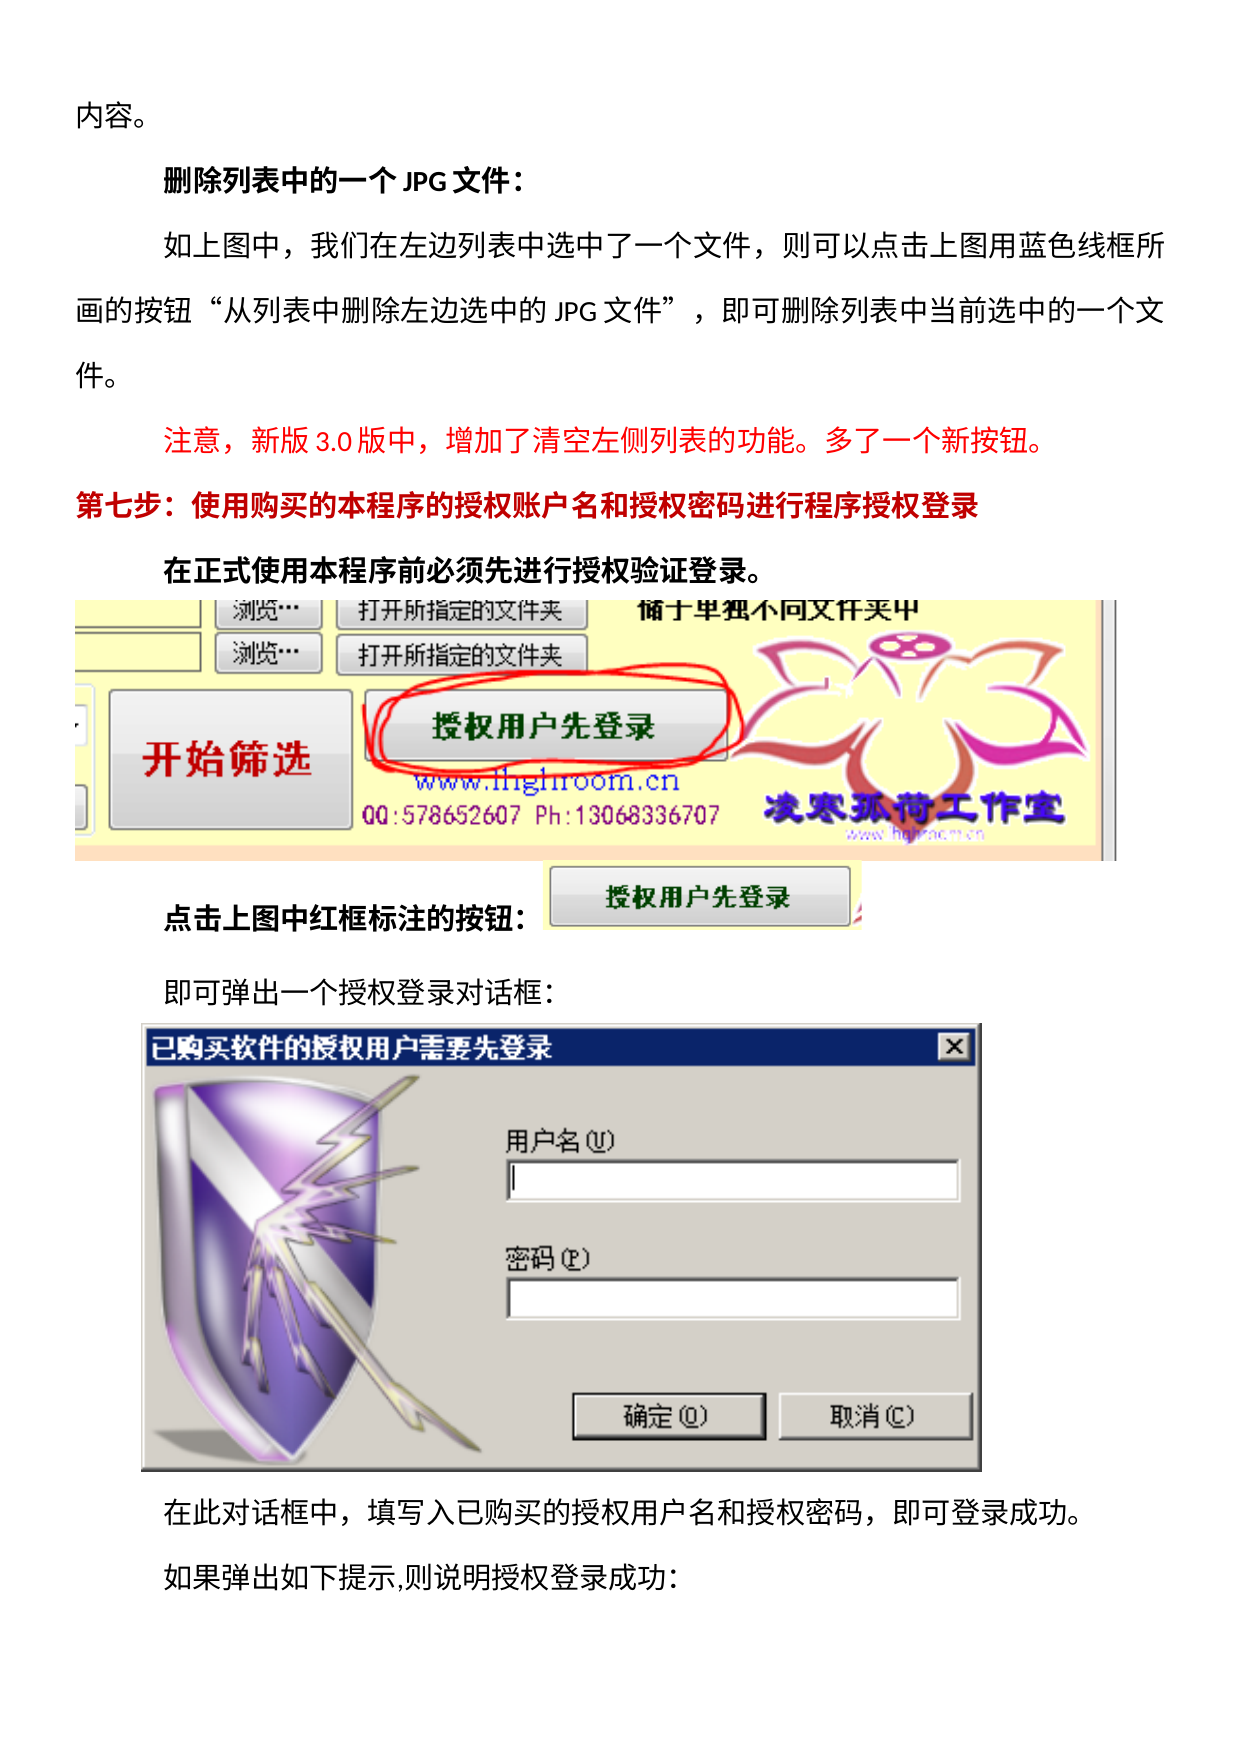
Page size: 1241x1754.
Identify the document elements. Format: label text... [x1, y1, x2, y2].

picture [75, 600, 1117, 930]
text 在此对话框中，填写入已购买的授权用户名和授权密码，即可登录成功。 [75, 1478, 1165, 1543]
text 注意，新版3.0版中，增加了清空左侧列表的功能。多了一个新按钮。 [75, 406, 1165, 471]
text 在正式使用本程序前必须先进行授权验证登录。 [75, 536, 1165, 601]
text 如上图中，我们在左边列表中选中了一个文件，则可以点击上图用蓝色线框所画的按钮“从列表中删除左边选中的JPG文件”，即可删除列表中当前选中的一个文件。 [75, 211, 1165, 406]
picture [141, 1023, 982, 1472]
text 点击上图中红框标注的按钮： [75, 861, 1165, 958]
text 第七步：使用购买的本程序的授权账户名和授权密码进行程序授权登录 [75, 471, 1165, 536]
text 如果弹出如下提示,则说明授权登录成功： [75, 1543, 1165, 1608]
text 删除列表中的一个JPG文件： [75, 146, 1165, 211]
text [75, 81, 1165, 146]
text 即可弹出一个授权登录对话框： [75, 958, 1165, 1023]
